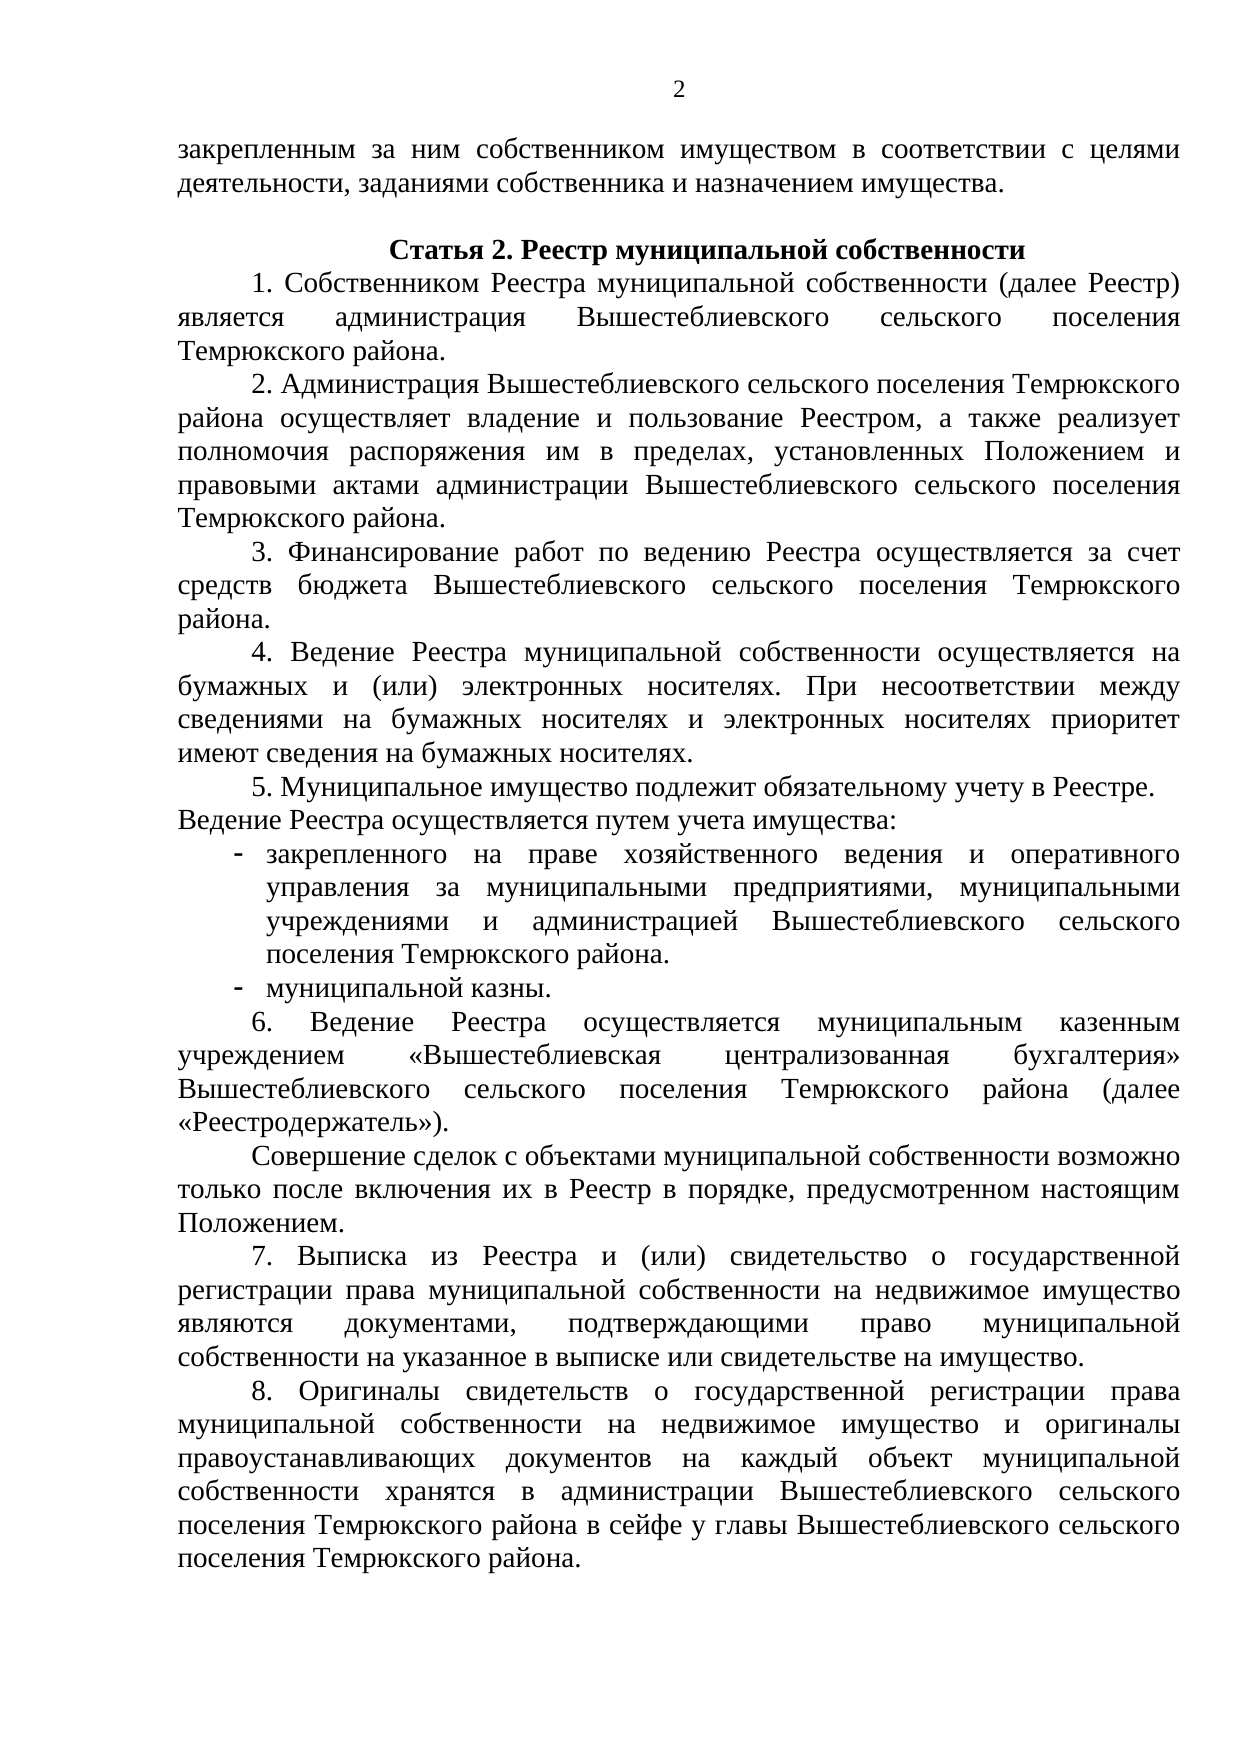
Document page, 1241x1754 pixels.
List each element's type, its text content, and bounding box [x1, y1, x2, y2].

list муниципальной казны. [233, 970, 1181, 1004]
text 6. Ведение Реестра осуществляется муниципальным казенным учреждением «Вышестеблиевская централизованная бухгалтерия» Вышестеблиевского сельского поселения Темрюкского района (далее «Реестродержатель»). [177, 1004, 1181, 1138]
text 5. Муниципальное имущество подлежит обязательному учету в Реестре. [177, 769, 1181, 802]
text 2. Администрация Вышестеблиевского сельского поселения Темрюкского района осуществляет владение и пользование Реестром, а также реализует полномочия распоряжения им в пределах, установленных Положением и правовыми актами администрации Вышестеблиевского сельского поселения Темрюкского района. [177, 366, 1181, 534]
text Ведение Реестра осуществляется путем учета имущества: [177, 802, 1181, 836]
text Статья 2. Реестр муниципальной собственности [177, 232, 1181, 266]
text 1. Собственником Реестра муниципальной собственности (далее Реестр) является администрация Вышестеблиевского сельского поселения Темрюкского района. [177, 266, 1181, 366]
text 4. Ведение Реестра муниципальной собственности осуществляется на бумажных и (или) электронных носителях. При несоответствии между сведениями на бумажных носителях и электронных носителях приоритет имеют сведения на бумажных носителях. [177, 634, 1181, 769]
text 3. Финансирование работ по ведению Реестра осуществляется за счет средств бюджета Вышестеблиевского сельского поселения Темрюкского района. [177, 534, 1181, 634]
text Совершение сделок с объектами муниципальной собственности возможно только после включения их в Реестр в порядке, предусмотренном настоящим Положением. [177, 1138, 1181, 1238]
text 7. Выписка из Реестра и (или) свидетельство о государственной регистрации права муниципальной собственности на недвижимое имущество являются документами, подтверждающими право муниципальной собственности на указанное в выписке или свидетельстве на имущество. [177, 1238, 1181, 1373]
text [177, 131, 1181, 198]
list закрепленного на праве хозяйственного ведения и оперативного управления за муниципальными предприятиями, муниципальными учреждениями и администрацией Вышестеблиевского сельского поселения Темрюкского района. [233, 836, 1181, 970]
text 8. Оригиналы свидетельств о государственной регистрации права муниципальной собственности на недвижимое имущество и оригиналы правоустанавливающих документов на каждый объект муниципальной собственности хранятся в администрации Вышестеблиевского сельского поселения Темрюкского района в сейфе у главы Вышестеблиевского сельского поселения Темрюкского района. [177, 1373, 1181, 1574]
